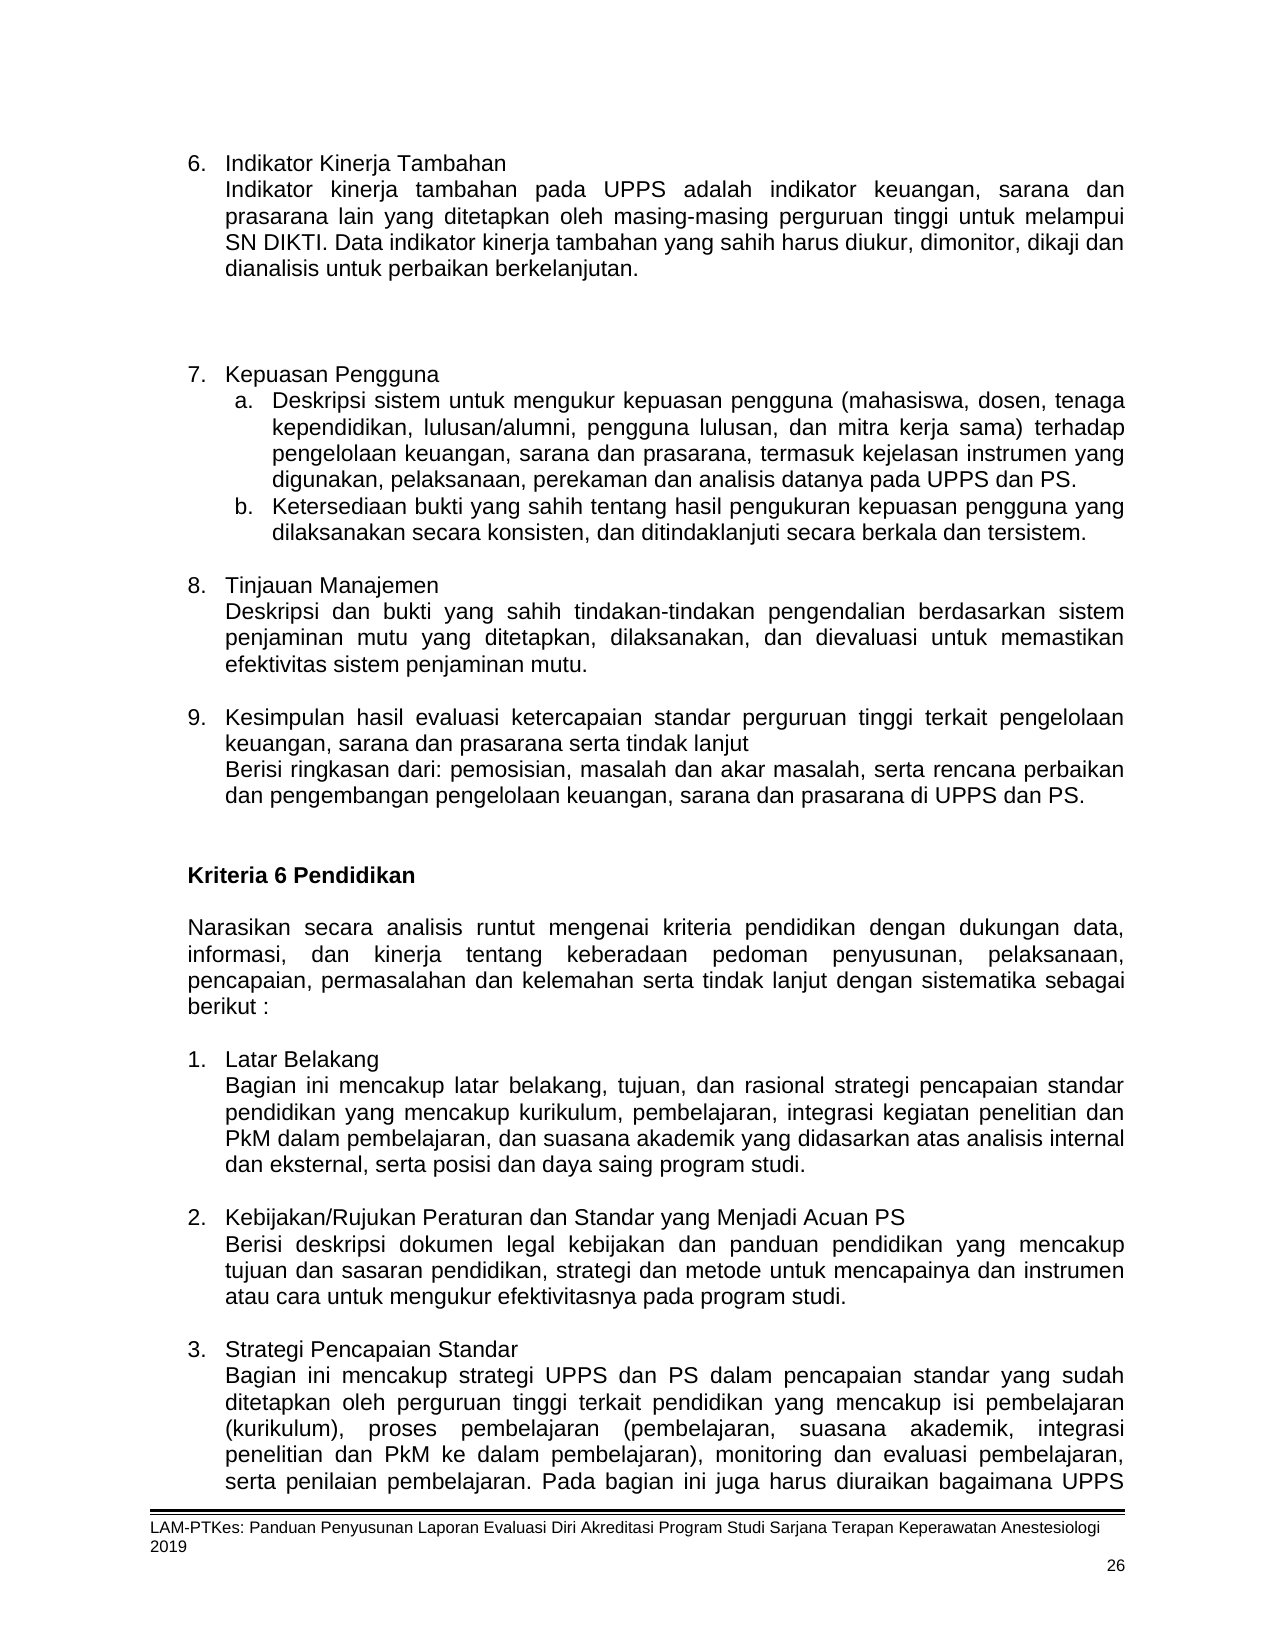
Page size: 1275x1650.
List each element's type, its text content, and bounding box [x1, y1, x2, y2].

list Kepuasan Pengguna [187, 361, 1125, 387]
text Indikator kinerja tambahan pada UPPS adalah indikator keuangan, sarana dan prasarana lain yang ditetapkan oleh masing-masing perguruan tinggi untuk melampui SN DIKTI. Data indikator kinerja tambahan yang sahih harus diukur, dimonitor, dikaji dan dianalisis untuk perbaikan berkelanjutan. [225, 176, 1125, 282]
text Deskripsi dan bukti yang sahih tindakan-tindakan pengendalian berdasarkan sistem penjaminan mutu yang ditetapkan, dilaksanakan, dan dievaluasi untuk memastikan efektivitas sistem penjaminan mutu. [225, 598, 1125, 677]
list Kesimpulan hasil evaluasi ketercapaian standar perguruan tinggi terkait pengelolaan keuangan, sarana dan prasarana serta tindak lanjut [187, 703, 1125, 756]
text Berisi ringkasan dari: pemosisian, masalah dan akar masalah, serta rencana perbaikan dan pengembangan pengelolaan keuangan, sarana dan prasarana di UPPS dan PS. [225, 756, 1125, 809]
list Deskripsi sistem untuk mengukur kepuasan pengguna (mahasiswa, dosen, tenaga kependidikan, lulusan/alumni, pengguna lulusan, dan mitra kerja sama) terhadap pengelolaan keuangan, sarana dan prasarana, termasuk kejelasan instrumen yang digunakan, pelaksanaan, perekaman dan analisis datanya pada UPPS dan PS. [234, 387, 1125, 493]
text Narasikan secara analisis runtut mengenai kriteria pendidikan dengan dukungan data, informasi, dan kinerja tentang keberadaan pedoman penyusunan, pelaksanaan, pencapaian, permasalahan dan kelemahan serta tindak lanjut dengan sistematika sebagai berikut : [187, 914, 1125, 1020]
list Kebijakan/Rujukan Peraturan dan Standar yang Menjadi Acuan PS [187, 1204, 1125, 1231]
list Indikator Kinerja Tambahan [187, 150, 1125, 176]
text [225, 1362, 1125, 1494]
list Tinjauan Manajemen [187, 572, 1125, 598]
list Latar Belakang [187, 1046, 1125, 1072]
subtitle Kriteria 6 Pendidikan [187, 862, 1125, 888]
text Berisi deskripsi dokumen legal kebijakan dan panduan pendidikan yang mencakup tujuan dan sasaran pendidikan, strategi dan metode untuk mencapainya dan instrumen atau cara untuk mengukur efektivitasnya pada program studi. [225, 1231, 1125, 1309]
list Strategi Pencapaian Standar [187, 1336, 1125, 1362]
list Ketersediaan bukti yang sahih tentang hasil pengukuran kepuasan pengguna yang dilaksanakan secara konsisten, dan ditindaklanjuti secara berkala dan tersistem. [234, 493, 1125, 545]
text Bagian ini mencakup latar belakang, tujuan, dan rasional strategi pencapaian standar pendidikan yang mencakup kurikulum, pembelajaran, integrasi kegiatan penelitian dan PkM dalam pembelajaran, dan suasana akademik yang didasarkan atas analisis internal dan eksternal, serta posisi dan daya saing program studi. [225, 1072, 1125, 1178]
